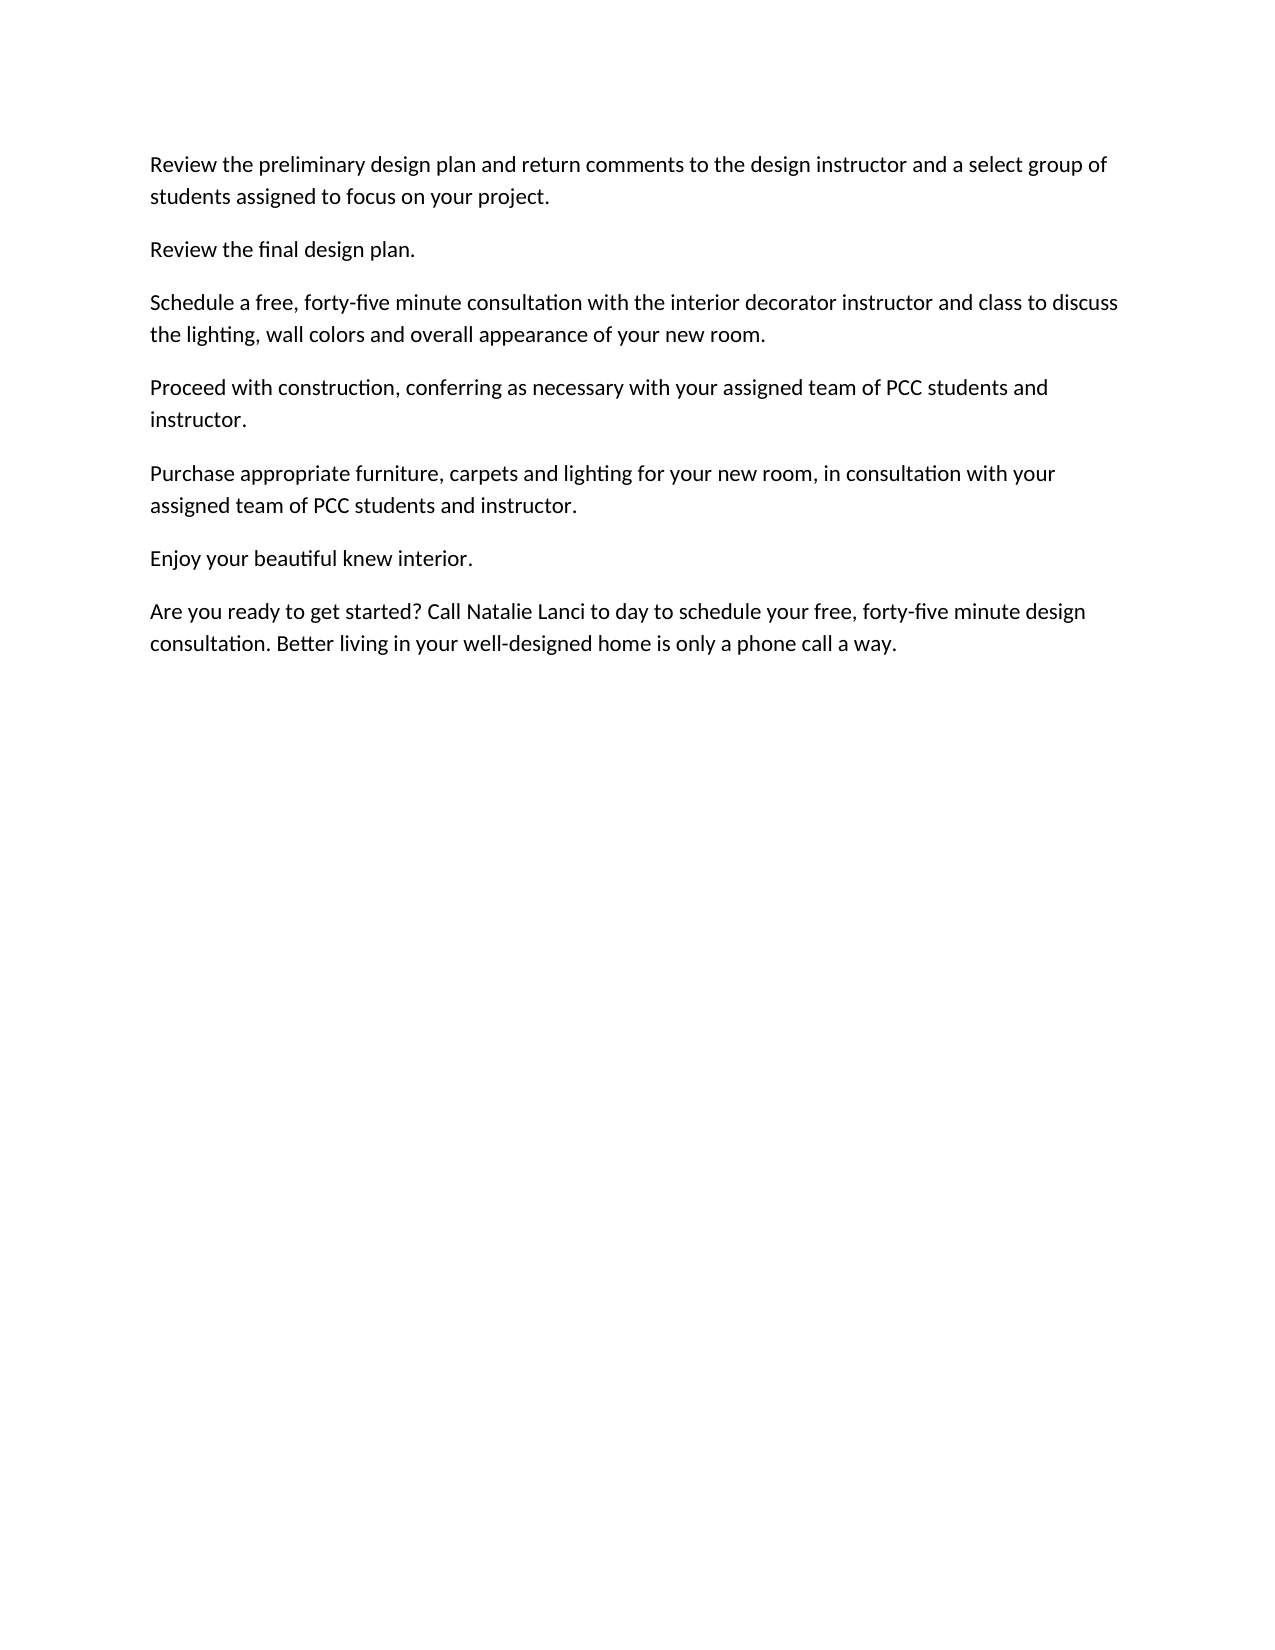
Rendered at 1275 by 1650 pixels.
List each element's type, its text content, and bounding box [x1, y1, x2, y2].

text Are you ready to get started? Call Natalie Lanci to day to schedule your free, forty-five minute design consultation. Better living in your well-designed home is only a phone call a way. [150, 597, 1125, 657]
text Schedule a free, forty-five minute consultation with the interior decorator instructor and class to discuss the lighting, wall colors and overall appearance of your new room. [150, 288, 1125, 348]
text Proceed with construction, conferring as necessary with your assigned team of PCC students and instructor. [150, 373, 1125, 434]
text Review the final design plan. [150, 235, 1125, 263]
text Enjoy your beautiful knew interior. [150, 544, 1125, 572]
text Purchase appropriate furniture, carpets and lighting for your new room, in consultation with your assigned team of PCC students and instructor. [150, 459, 1125, 519]
text Review the preliminary design plan and return comments to the design instructor and a select group of students assigned to focus on your project. [150, 150, 1125, 210]
